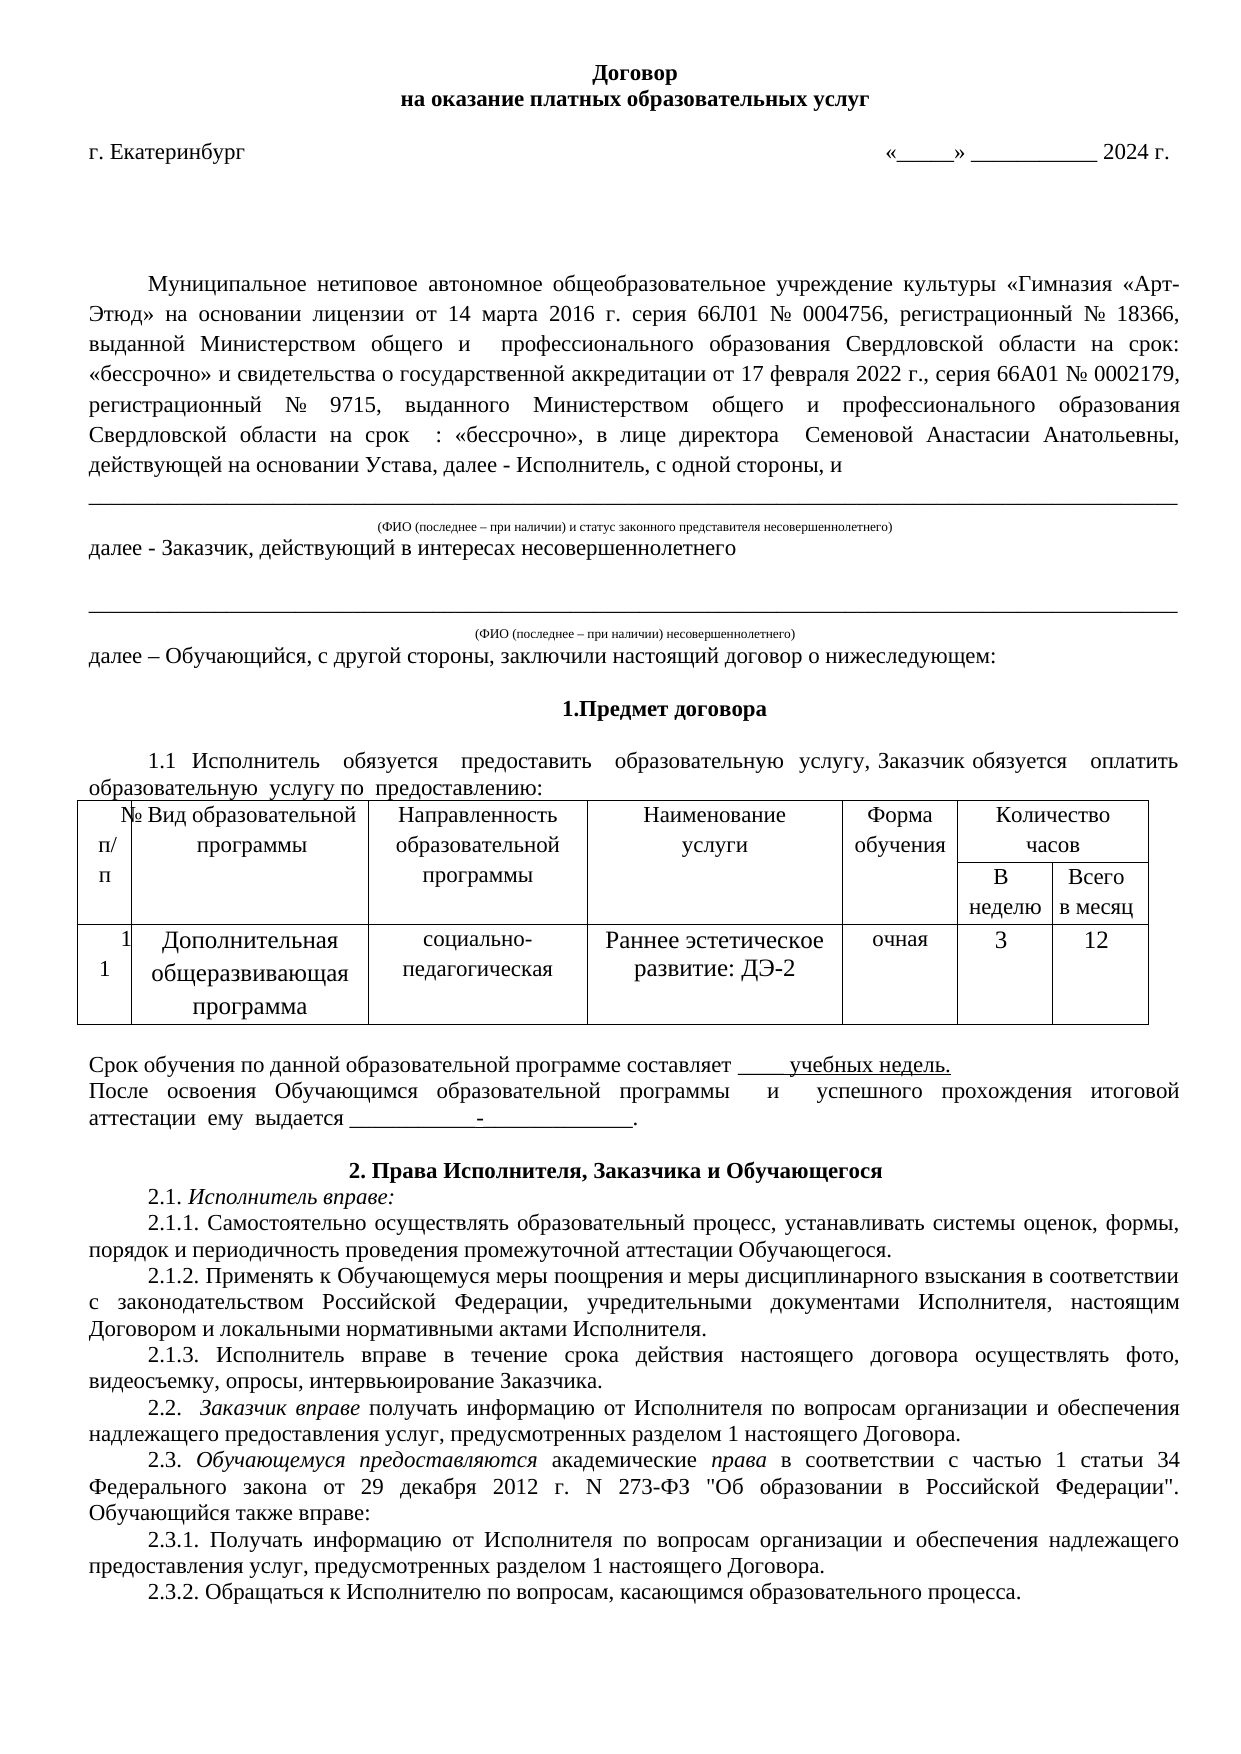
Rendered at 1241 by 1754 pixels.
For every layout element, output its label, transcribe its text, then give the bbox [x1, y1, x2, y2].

table_cell Всего в месяц [1053, 863, 1148, 924]
table_cell 3 [958, 925, 1052, 1024]
text 2. Права Исполнителя, Заказчика и Обучающегося [126, 1157, 1105, 1183]
table_header Направленность образовательной программы [369, 801, 587, 924]
table_cell Раннее эстетическое развитие: ДЭ-2 [588, 925, 842, 1024]
text на оказание платных образовательных услуг [89, 85, 1181, 112]
text Договор [89, 59, 1181, 85]
text _______________________________________________________________________________________________ [89, 481, 1181, 508]
table_header № п/п [78, 801, 131, 924]
text Срок обучения по данной образовательной программе составляет ____ учебных недель. [89, 1051, 1181, 1078]
table_header Вид образовательной программы [132, 801, 368, 924]
text 2.1.3. Исполнитель вправе в течение срока действия настоящего договора осуществлять фото, видеосъемку, опросы, интервьюирование Заказчика. [89, 1341, 1181, 1394]
text 2.1.2. Применять к Обучающемуся меры поощрения и меры дисциплинарного взыскания в соответствии с законодательством Российской Федерации, учредительными документами Исполнителя, настоящим Договором и локальными нормативными актами Исполнителя. [89, 1262, 1181, 1341]
table_header Наименование услуги [588, 801, 842, 924]
table_cell очная [843, 925, 957, 1024]
text Муниципальное нетиповое автономное общеобразовательное учреждение культуры «Гимназия «Арт-Этюд» на основании лицензии от 14 марта 2016 г. серия 66Л01 № 0004756, регистрационный № 18366, выданной Министерством общего и профессионального образования Свердловской области на срок: «бессрочно» и свидетельства о государственной аккредитации от 17 февраля 2022 г., серия 66А01 № 0002179, регистрационный № 9715, выданного Министерством общего и профессионального образования Свердловской области на срок : «бессрочно», в лице директора Семеновой Анастасии Анатольевны, действующей на основании Устава, далее - Исполнитель, с одной стороны, и [89, 270, 1181, 477]
table_cell Дополнительная общеразвивающая программа [132, 925, 368, 1024]
table_header Количество часов [958, 801, 1148, 862]
table_cell 12 [1053, 925, 1148, 1024]
text 2.1.1. Самостоятельно осуществлять образовательный процесс, устанавливать системы оценок, формы, порядок и периодичность проведения промежуточной аттестации Обучающегося. [89, 1209, 1181, 1262]
table_cell социально-педагогическая [369, 925, 587, 1024]
text 2.3. Обучающемуся предоставляются академические права в соответствии с частью 1 статьи 34 Федерального закона от 29 декабря 2012 г. N 273-ФЗ "Об образовании в Российской Федерации". Обучающийся также вправе: [89, 1447, 1181, 1526]
table_header Форма обучения [843, 801, 957, 924]
text (ФИО (последнее – при наличии) несовершеннолетнего) [89, 616, 1181, 642]
table_cell В неделю [958, 863, 1052, 924]
text После освоения Обучающимся образовательной программы и успешного прохождения итоговой аттестации ему выдается ___________-_____________. [89, 1078, 1181, 1130]
table_cell 11 [78, 925, 131, 1024]
text 2.3.1. Получать информацию от Исполнителя по вопросам организации и обеспечения надлежащего предоставления услуг, предусмотренных разделом 1 настоящего Договора. [89, 1526, 1181, 1578]
text 1.Предмет договора [148, 694, 1181, 721]
text (ФИО (последнее – при наличии) и статус законного представителя несовершеннолетнего) [89, 508, 1181, 534]
text _______________________________________________________________________________________________ [89, 560, 1181, 616]
text г. Екатеринбург «_____» ___________ 2024 г. [89, 138, 1181, 164]
text далее – Обучающийся, с другой стороны, заключили настоящий договор о нижеследующем: [89, 642, 1181, 668]
text 2.3.2. Обращаться к Исполнителю по вопросам, касающимся образовательного процесса. [89, 1578, 1181, 1605]
text 2.1. Исполнитель вправе: [89, 1183, 1181, 1209]
text далее - Заказчик, действующий в интересах несовершеннолетнего [89, 534, 1181, 560]
text 1.1 Исполнитель обязуется предоставить образовательную услугу, Заказчик обязуется оплатить образовательную услугу по предоставлению: [89, 747, 1181, 800]
text 2.2. Заказчик вправе получать информацию от Исполнителя по вопросам организации и обеспечения надлежащего предоставления услуг, предусмотренных разделом 1 настоящего Договора. [89, 1394, 1181, 1447]
